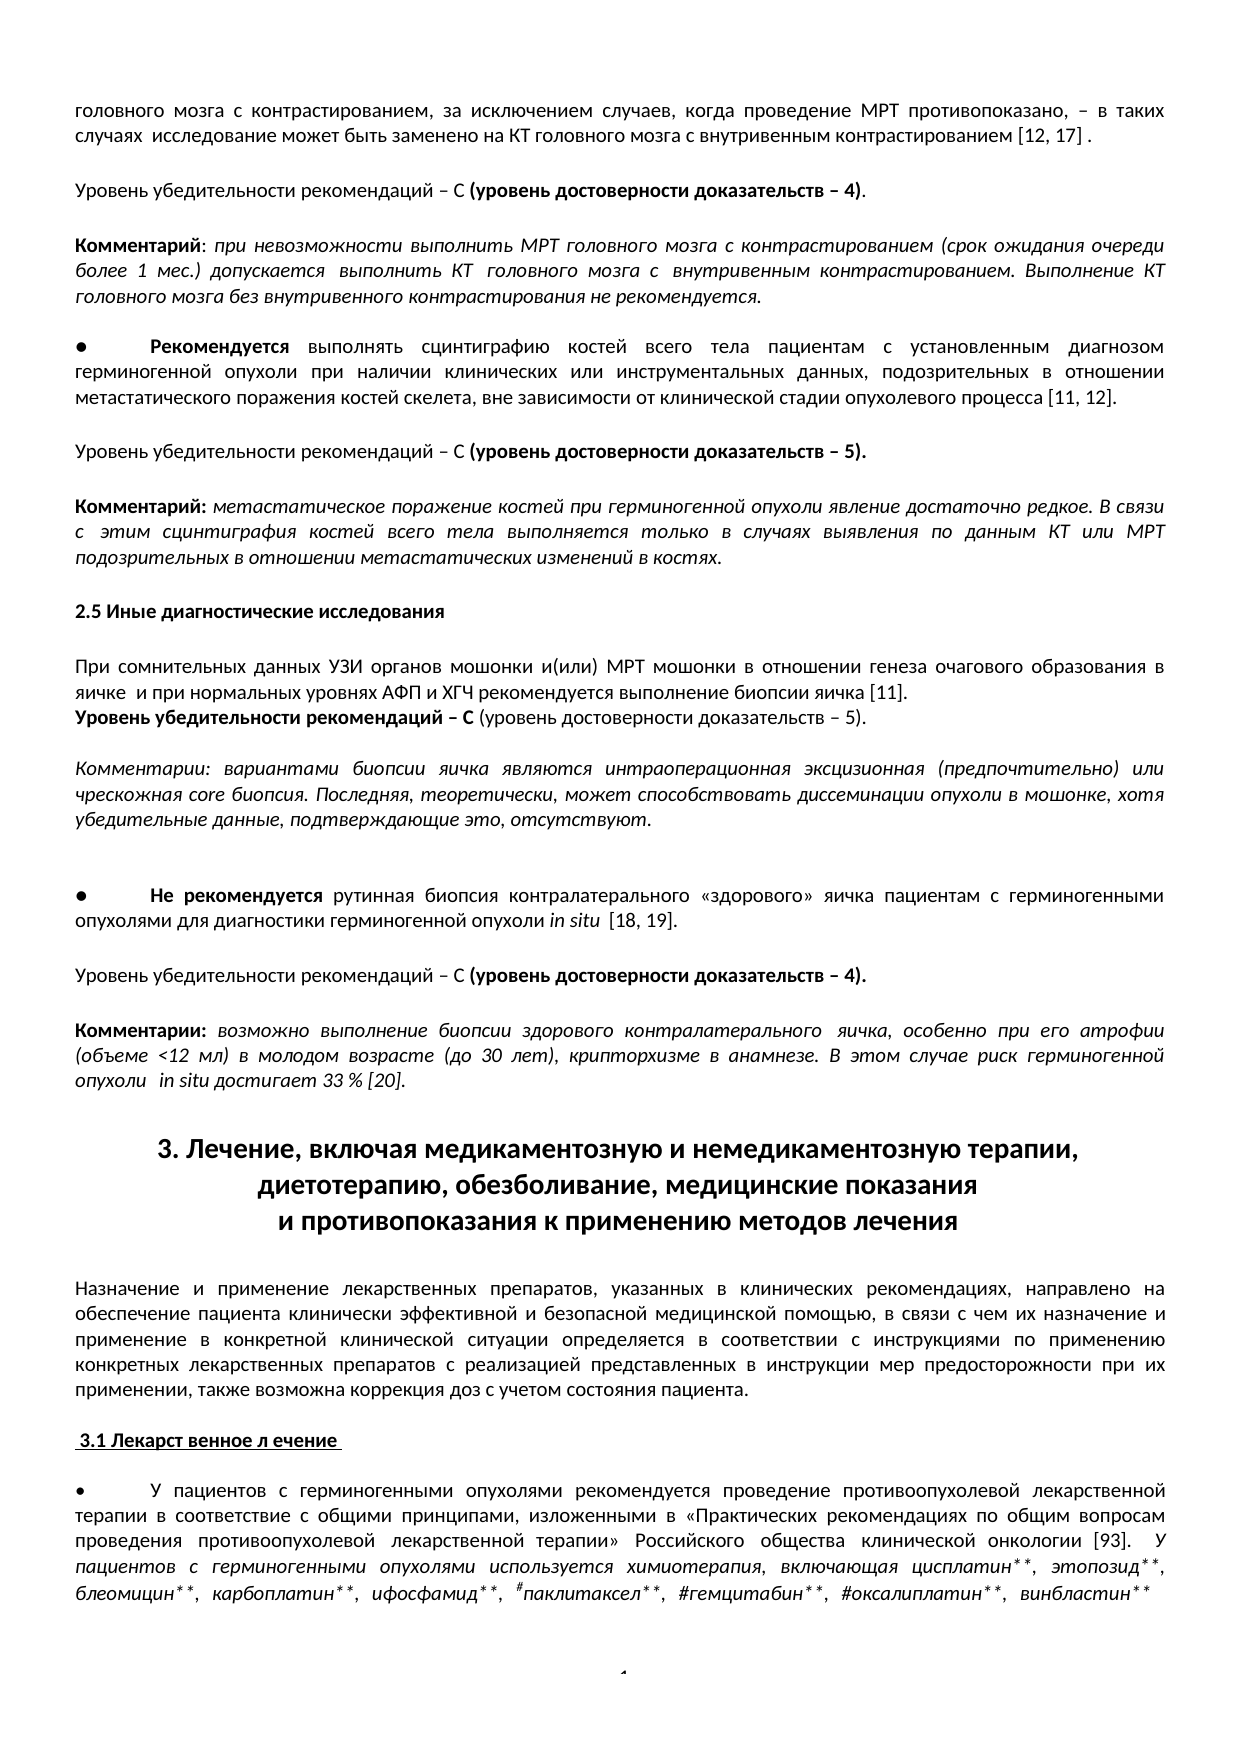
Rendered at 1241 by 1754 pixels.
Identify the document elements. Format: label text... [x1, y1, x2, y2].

text Уровень убедительности рекомендаций – С (уровень достоверности доказательств – 5). [75, 439, 1178, 464]
text Комментарий: при невозможности выполнить МРТ головного мозга с контрастированием (срок ожидания очереди более 1 мес.) допускается выполнить КТ головного мозга с внутривенным контрастированием. Выполнение КТ головного мозга без внутривенного контрастирования не рекомендуется. [75, 232, 1165, 308]
subtitle Лечение, включая медикаментозную и немедикаментозную терапии, диетотерапию, обезболивание, медицинские показания [157, 1131, 1081, 1202]
text Комментарий: метастатическое поражение костей при герминогенной опухоли явление достаточно редкое. В связи с этим сцинтиграфия костей всего тела выполняется только в случаях выявления по данным КТ или МРТ подозрительных в отношении метастатических изменений в костях. [75, 493, 1165, 569]
list У пациентов с герминогенными опухолями рекомендуется проведение противоопухолевой лекарственной терапии в соответствие с общими принципами, изложенными в «Практических рекомендациях по общим вопросам проведения противоопухолевой лекарственной терапии» Российского общества клинической онкологии [93]. У пациентов с герминогенными опухолями используется химиотерапия, включающая цисплатин**, этопозид**, блеомицин**, карбоплатин**, ифосфамид**, #паклитаксел**, #гемцитабин**, #оксалиплатин**, винбластин** [75, 1478, 1166, 1605]
text Назначение и применение лекарственных препаратов, указанных в клинических рекомендациях, направлено на обеспечение пациента клинически эффективной и безопасной медицинской помощью, в связи с чем их назначение и применение в конкретной клинической ситуации определяется в соответствии с инструкциями по применению конкретных лекарственных препаратов с реализацией представленных в инструкции мер предосторожности при их применении, также возможна коррекция доз с учетом состояния пациента. [75, 1275, 1166, 1402]
text При сомнительных данных УЗИ органов мошонки и(или) МРТ мошонки в отношении генеза очагового образования в яичке и при нормальных уровнях АФП и ХГЧ рекомендуется выполнение биопсии яичка [11]. [75, 654, 1166, 704]
text Уровень убедительности рекомендаций – C (уровень достоверности доказательств – 5). [75, 704, 1178, 730]
list Не рекомендуется рутинная биопсия контралатерального «здорового» яичка пациентам с герминогенными опухолями для диагностики герминогенной опухоли in situ [18, 19]. [75, 882, 1165, 933]
list Рекомендуется выполнять сцинтиграфию костей всего тела пациентам с установленным диагнозом герминогенной опухоли при наличии клинических или инструментальных данных, подозрительных в отношении метастатического поражения костей скелета, вне зависимости от клинической стадии опухолевого процесса [11, 12]. [75, 333, 1165, 409]
text Уровень убедительности рекомендаций – C (уровень достоверности доказательств – 4). [75, 177, 1178, 203]
text головного мозга с контрастированием, за исключением случаев, когда проведение МРТ противопоказано, – в таких случаях исследование может быть заменено на КТ головного мозга с внутривенным контрастированием [12, 17] . [75, 97, 1165, 148]
subtitle 2.5 Иные диагностические исследования [75, 599, 1178, 624]
text Уровень убедительности рекомендаций – C (уровень достоверности доказательств – 4). [75, 962, 1178, 987]
text Комментарии: возможно выполнение биопсии здорового контралатерального яичка, особенно при его атрофии (объеме <12 мл) в молодом возрасте (до 30 лет), крипторхизме в анамнезе. В этом случае риск герминогенной опухоли in situ достигает 33 % [20]. [75, 1017, 1164, 1093]
text и противопоказания к применению методов лечения [278, 1202, 1178, 1237]
subtitle 3.1 Лекарст венное л ечение [75, 1427, 1178, 1452]
text Комментарии: вариантами биопсии яичка являются интраоперационная эксцизионная (предпочтительно) или чрескожная core биопсия. Последняя, теоретически, может способствовать диссеминации опухоли в мошонке, хотя убедительные данные, подтверждающие это, отсутствуют. [75, 756, 1164, 832]
